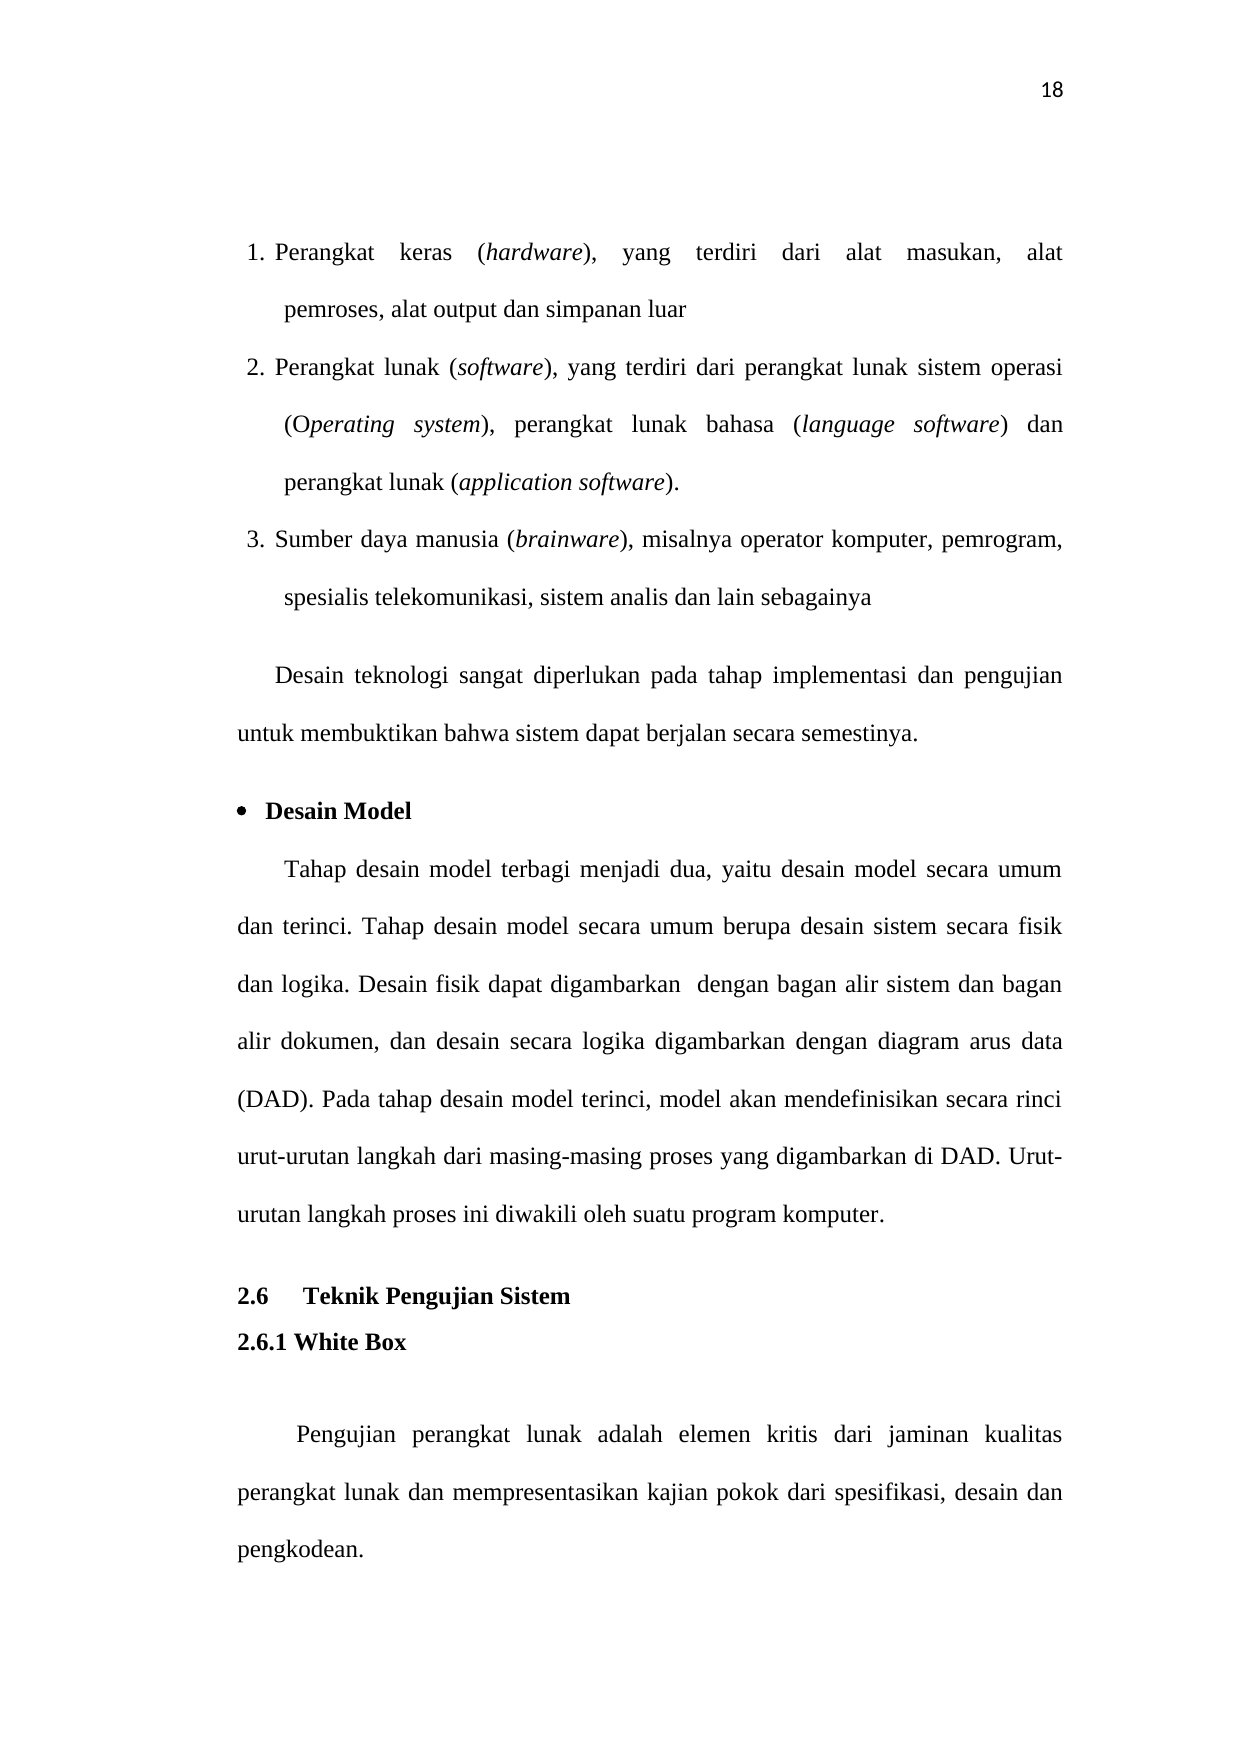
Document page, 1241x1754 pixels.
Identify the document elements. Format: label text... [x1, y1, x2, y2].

text Pengujian perangkat lunak adalah elemen kritis dari jaminan kualitas perangkat lunak dan mempresentasikan kajian pokok dari spesifikasi, desain dan pengkodean. [237, 1419, 1063, 1563]
text Desain teknologi sangat diperlukan pada tahap implementasi dan pengujian untuk membuktikan bahwa sistem dapat berjalan secara semestinya. [237, 660, 1063, 747]
list Desain Model [237, 796, 1063, 825]
subtitle 2.6.1 White Box [237, 1327, 1063, 1355]
list Perangkat lunak (software), yang terdiri dari perangkat lunak sistem operasi (Operating system), perangkat lunak bahasa (language software) dan perangkat lunak (application software). [246, 352, 1063, 496]
subtitle Teknik Pengujian Sistem [237, 1281, 1063, 1310]
list Perangkat keras (hardware), yang terdiri dari alat masukan, alat pemroses, alat output dan simpanan luar [246, 237, 1063, 323]
list Sumber daya manusia (brainware), misalnya operator komputer, pemrogram, spesialis telekomunikasi, sistem analis dan lain sebagainya [246, 524, 1063, 611]
text Tahap desain model terbagi menjadi dua, yaitu desain model secara umum dan terinci. Tahap desain model secara umum berupa desain sistem secara fisik dan logika. Desain fisik dapat digambarkan dengan bagan alir sistem dan bagan alir dokumen, dan desain secara logika digambarkan dengan diagram arus data (DAD). Pada tahap desain model terinci, model akan mendefinisikan secara rinci urut-urutan langkah dari masing-masing proses yang digambarkan di DAD. Urut-urutan langkah proses ini diwakili oleh suatu program komputer. [237, 854, 1063, 1227]
